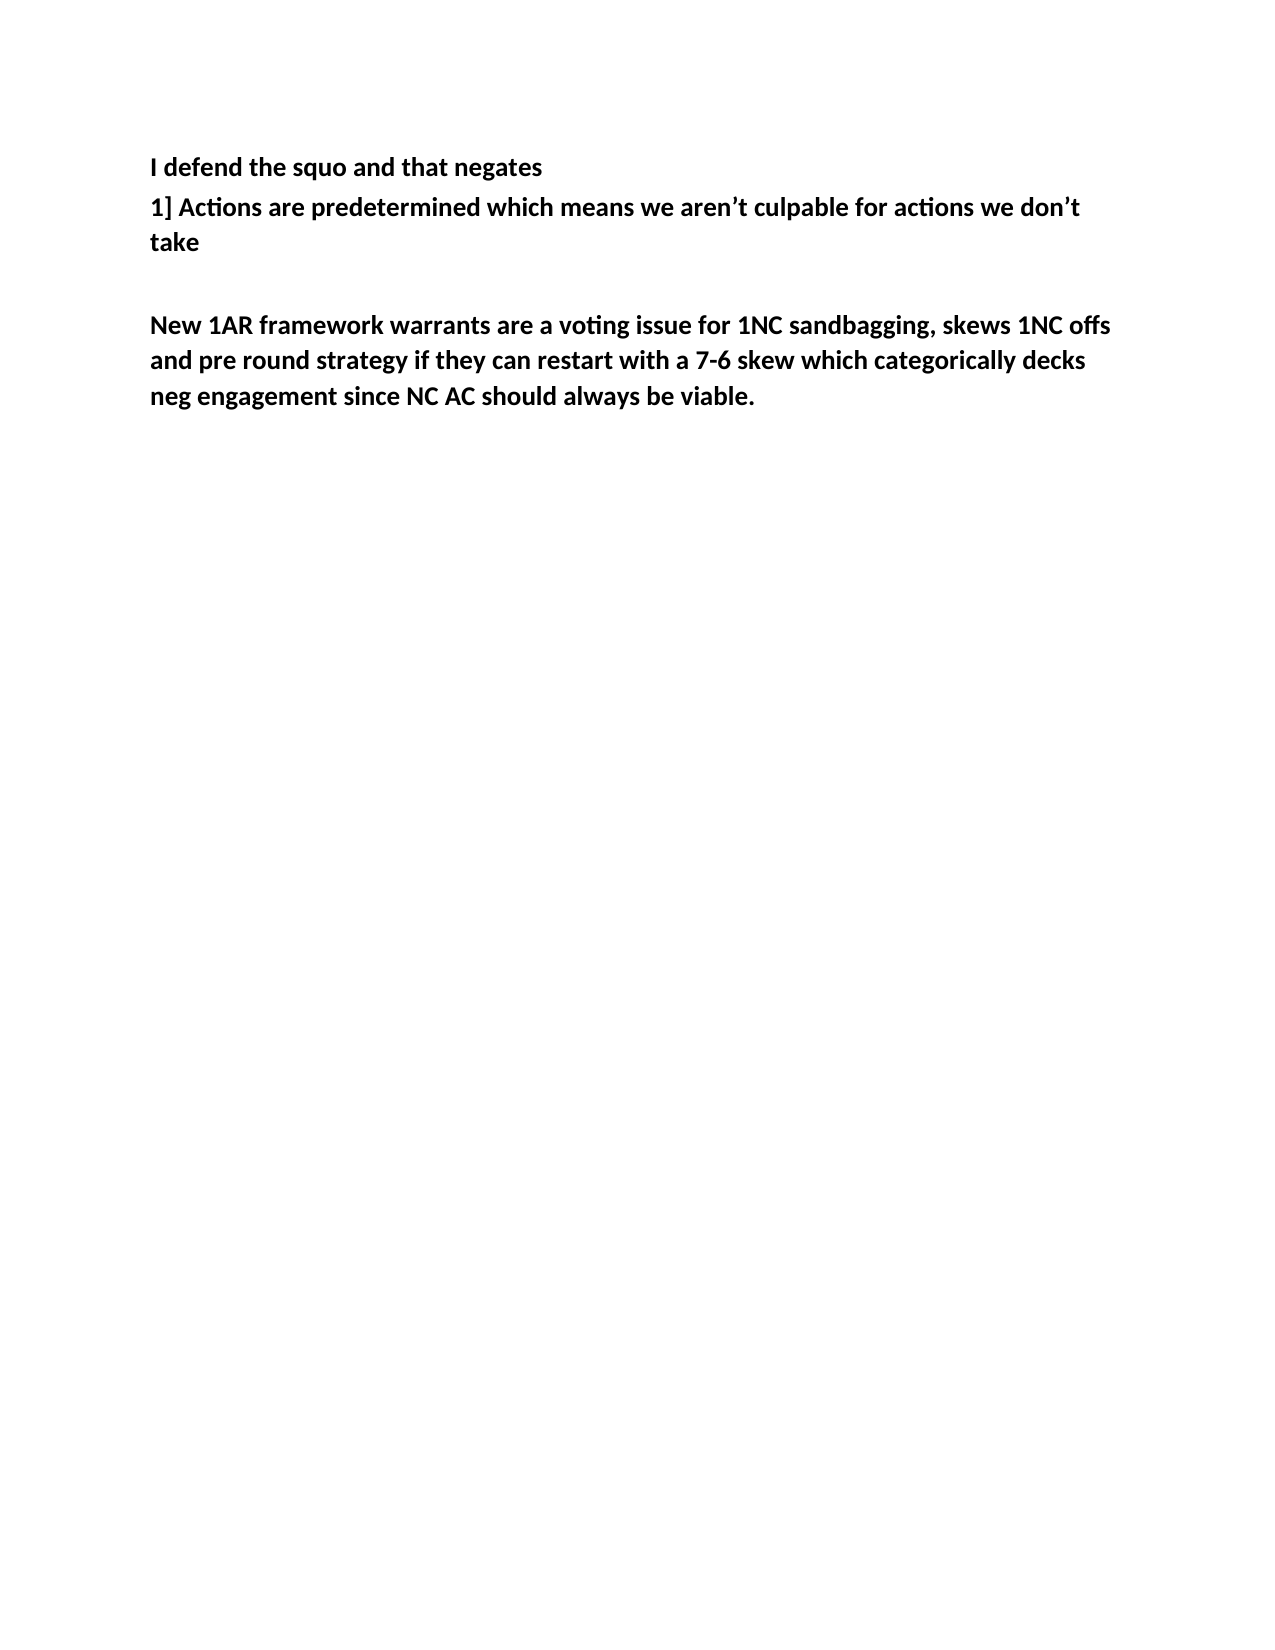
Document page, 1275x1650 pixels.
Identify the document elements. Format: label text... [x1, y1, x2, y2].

subtitle New 1AR framework warrants are a voting issue for 1NC sandbagging, skews 1NC offs and pre round strategy if they can restart with a 7-6 skew which categorically decks neg engagement since NC AC should always be viable. [150, 308, 1125, 412]
subtitle I defend the squo and that negates [150, 150, 1125, 183]
subtitle 1] Actions are predetermined which means we aren’t culpable for actions we don’t take [150, 190, 1125, 258]
